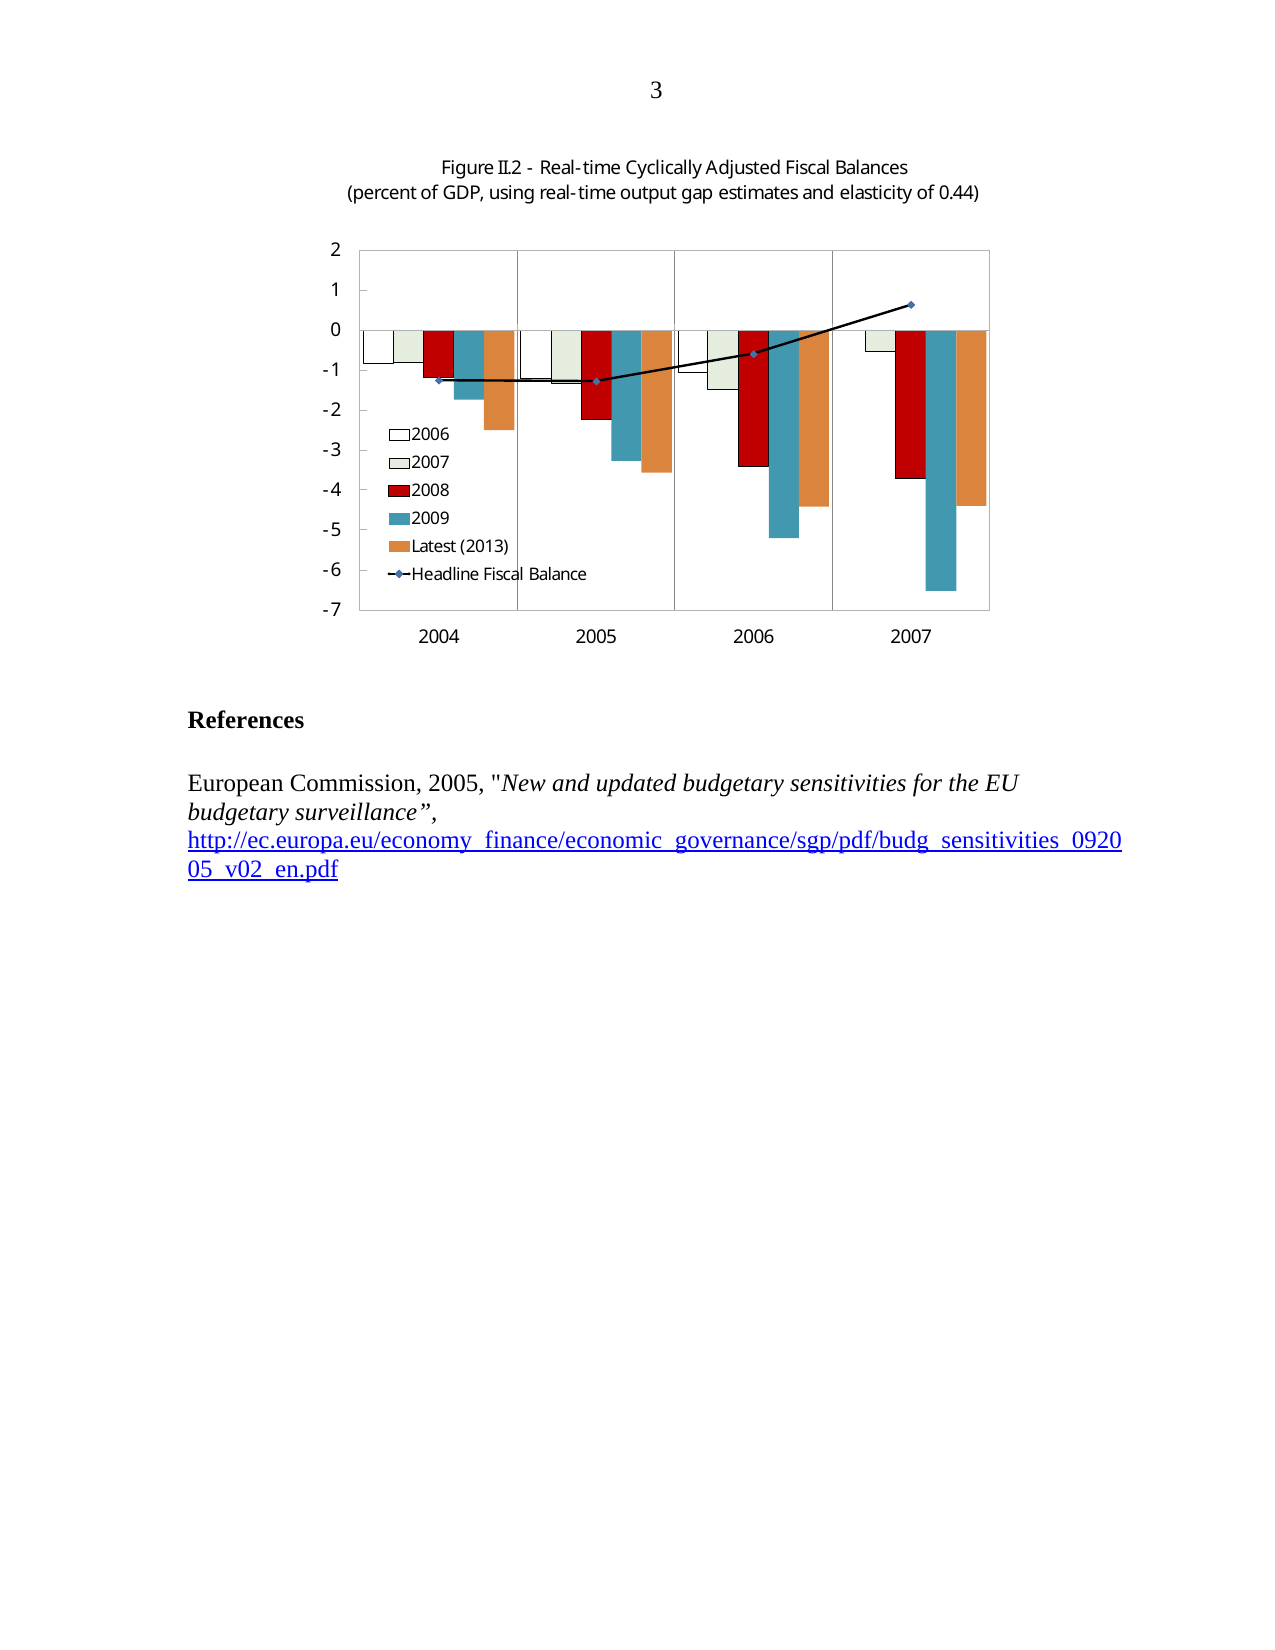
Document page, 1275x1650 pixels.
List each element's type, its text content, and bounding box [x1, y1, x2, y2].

text References [187, 705, 1125, 733]
text European Commission, 2005, "New and updated budgetary sensitivities for the EU budgetary surveillance”, http://ec.europa.eu/economy_finance/economic_governance/sgp/pdf/budg_sensitivities_092005_v02_en.pdf [187, 768, 1125, 883]
